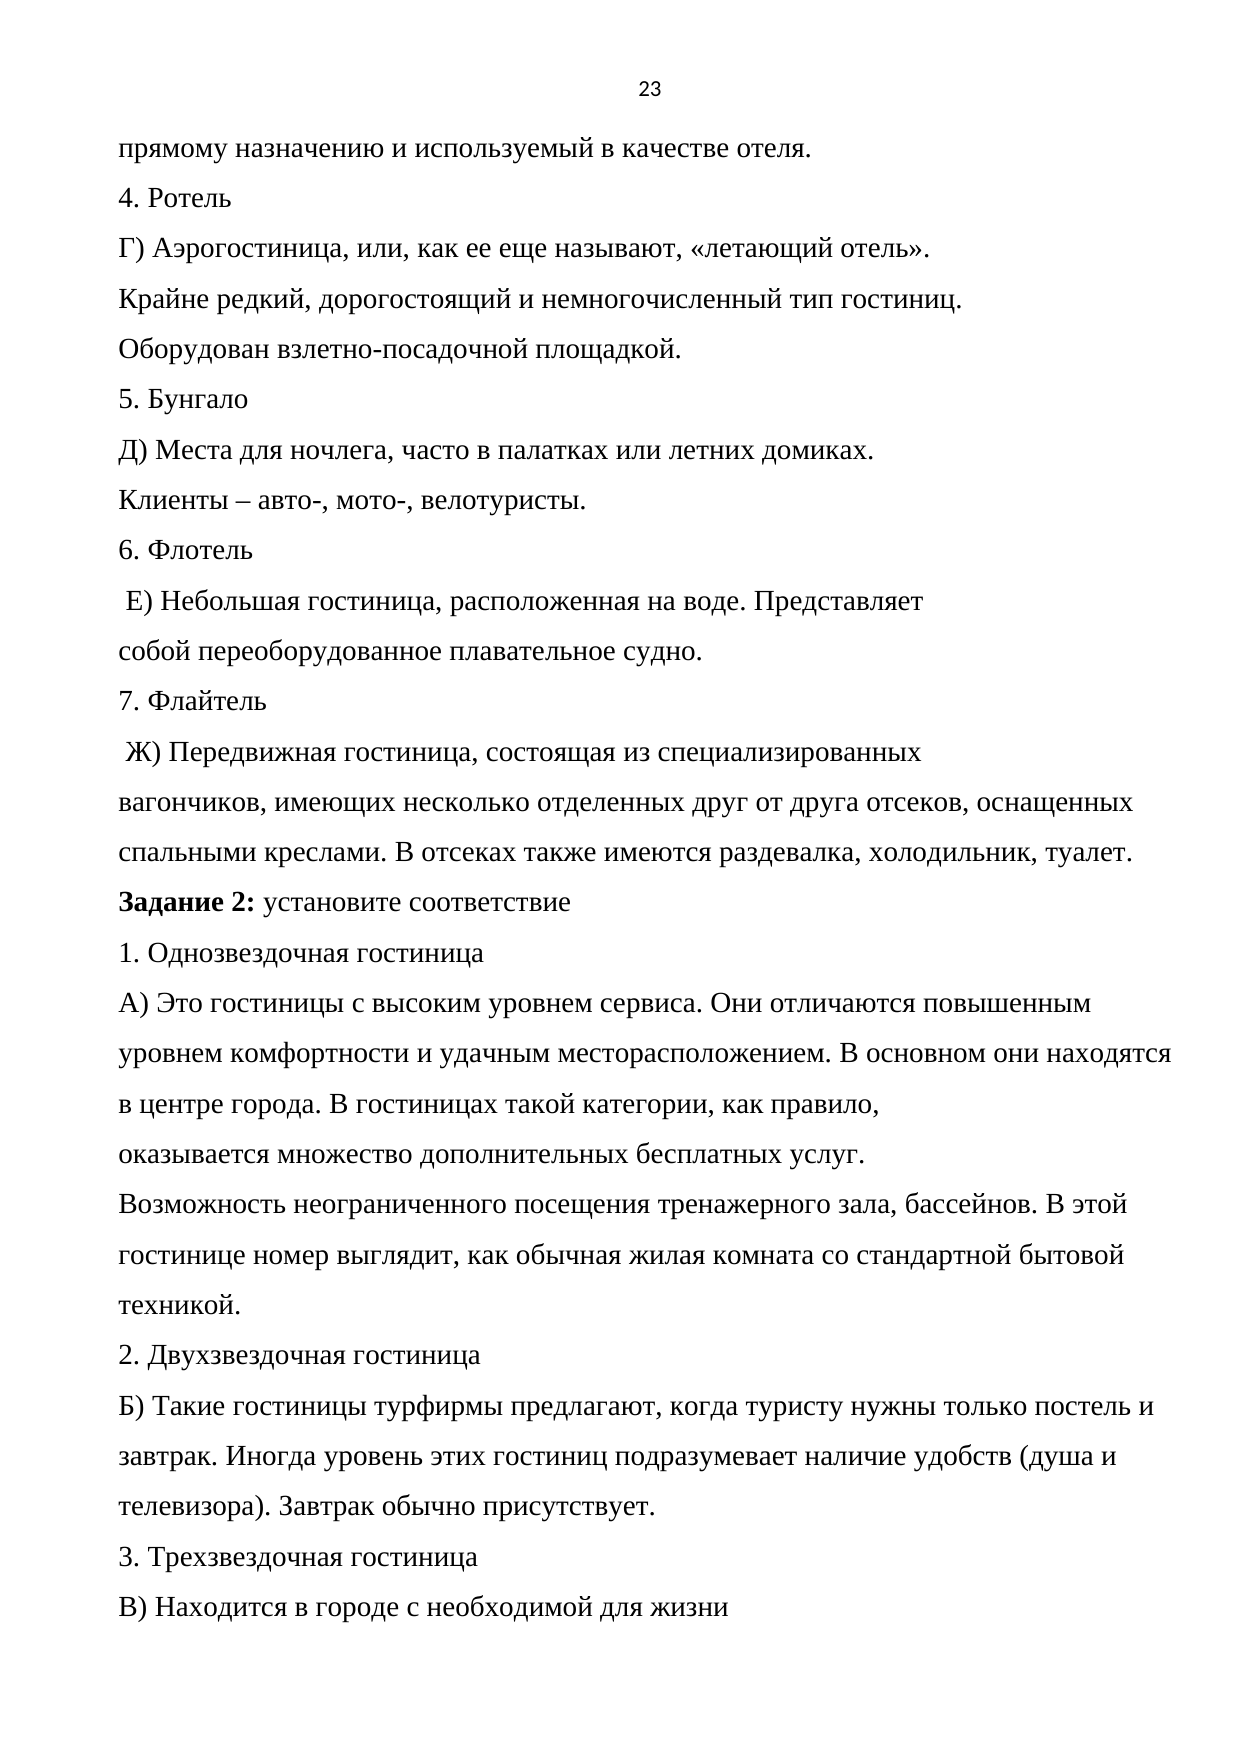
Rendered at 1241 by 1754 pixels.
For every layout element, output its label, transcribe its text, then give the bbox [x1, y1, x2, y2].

text В) Находится в городе с необходимой для жизни [118, 1589, 1181, 1622]
text 1. Однозвездочная гостиница [118, 935, 1181, 968]
text 2. Двухзвездочная гостиница [118, 1337, 1181, 1371]
text Возможность неограниченного посещения тренажерного зала, бассейнов. В этой гостинице номер выглядит, как обычная жилая комната со стандартной бытовой техникой. [118, 1186, 1181, 1321]
text 5. Бунгало [118, 381, 1181, 415]
text Крайне редкий, дорогостоящий и немногочисленный тип гостиниц. [118, 281, 1181, 314]
text 7. Флайтель [118, 683, 1181, 717]
text А) Это гостиницы с высоким уровнем сервиса. Они отличаются повышенным уровнем комфортности и удачным месторасположением. В основном они находятся в центре города. В гостиницах такой категории, как правило, [118, 985, 1181, 1119]
text 4. Ротель [118, 180, 1181, 214]
text Ж) Передвижная гостиница, состоящая из специализированных [118, 734, 1181, 767]
text Оборудован взлетно-посадочной площадкой. [118, 331, 1181, 365]
text вагончиков, имеющих несколько отделенных друг от друга отсеков, оснащенных спальными креслами. В отсеках также имеются раздевалка, холодильник, туалет. [118, 784, 1181, 868]
text Е) Небольшая гостиница, расположенная на воде. Представляет [118, 583, 1181, 616]
text 3. Трехзвездочная гостиница [118, 1539, 1181, 1572]
text 6. Флотель [118, 532, 1181, 566]
text прямому назначению и используемый в качестве отеля. [118, 130, 1181, 163]
text Д) Места для ночлега, часто в палатках или летних домиках. [118, 432, 1181, 465]
text Г) Аэрогостиница, или, как ее еще называют, «летающий отель». [118, 231, 1181, 264]
text Клиенты – авто-, мото-, велотуристы. [118, 482, 1181, 516]
text Задание 2: установите соответствие [118, 884, 1181, 918]
text собой переоборудованное плавательное судно. [118, 633, 1181, 667]
text Б) Такие гостиницы турфирмы предлагают, когда туристу нужны только постель и завтрак. Иногда уровень этих гостиниц подразумевает наличие удобств (душа и телевизора). Завтрак обычно присутствует. [118, 1388, 1181, 1522]
text оказывается множество дополнительных бесплатных услуг. [118, 1136, 1181, 1170]
